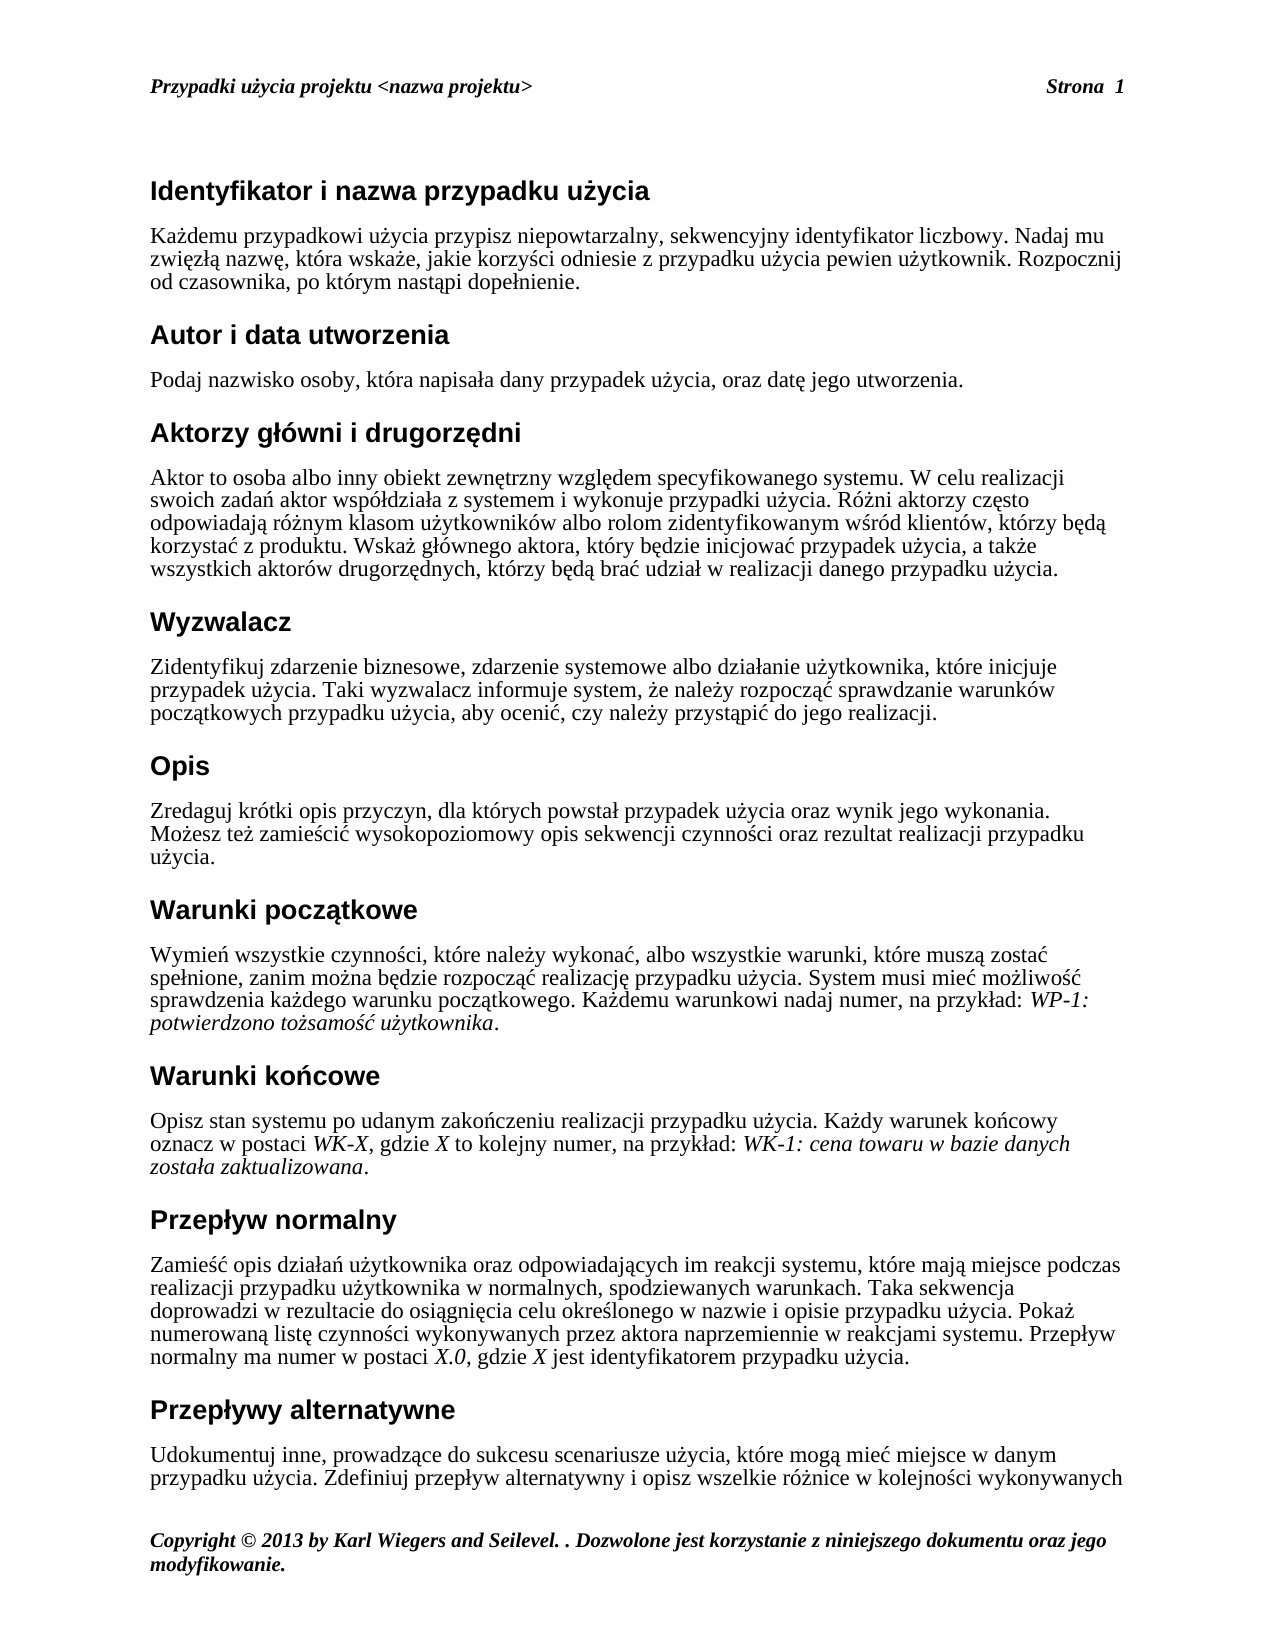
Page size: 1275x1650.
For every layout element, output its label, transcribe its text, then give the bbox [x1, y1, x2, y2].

text Aktor to osoba albo inny obiekt zewnętrzny względem specyfikowanego systemu. W celu realizacji swoich zadań aktor współdziała z systemem i wykonuje przypadki użycia. Różni aktorzy często odpowiadają różnym klasom użytkowników albo rolom zidentyfikowanym wśród klientów, którzy będą korzystać z produktu. Wskaż głównego aktora, który będzie inicjować przypadek użycia, a także wszystkich aktorów drugorzędnych, którzy będą brać udział w realizacji danego przypadku użycia. [150, 467, 1125, 581]
text Każdemu przypadkowi użycia przypisz niepowtarzalny, sekwencyjny identyfikator liczbowy. Nadaj mu zwięzłą nazwę, która wskaże, jakie korzyści odniesie z przypadku użycia pewien użytkownik. Rozpocznij od czasownika, po którym nastąpi dopełnienie. [150, 225, 1125, 294]
text Zidentyfikuj zdarzenie biznesowe, zdarzenie systemowe albo działanie użytkownika, które inicjuje przypadek użycia. Taki wyzwalacz informuje system, że należy rozpocząć sprawdzanie warunków początkowych przypadku użycia, aby ocenić, czy należy przystąpić do jego realizacji. [150, 656, 1125, 725]
text Podaj nazwisko osoby, która napisała dany przypadek użycia, oraz datę jego utworzenia. [150, 369, 1125, 392]
text Wymień wszystkie czynności, które należy wykonać, albo wszystkie warunki, które muszą zostać spełnione, zanim można będzie rozpocząć realizację przypadku użycia. System musi mieć możliwość sprawdzenia każdego warunku początkowego. Każdemu warunkowi nadaj numer, na przykład: WP-1: potwierdzono tożsamość użytkownika. [150, 944, 1125, 1035]
subtitle Przepływ normalny [150, 1204, 1125, 1235]
subtitle Wyzwalacz [150, 606, 1125, 637]
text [150, 1444, 1125, 1489]
subtitle Autor i data utworzenia [150, 319, 1125, 350]
subtitle Warunki końcowe [150, 1060, 1125, 1092]
subtitle Przepływy alternatywne [150, 1394, 1125, 1425]
subtitle Identyfikator i nazwa przypadku użycia [150, 175, 1125, 206]
subtitle Opis [150, 750, 1125, 781]
text Opisz stan systemu po udanym zakończeniu realizacji przypadku użycia. Każdy warunek końcowy oznacz w postaci WK-X, gdzie X to kolejny numer, na przykład: WK-1: cena towaru w bazie danych została zaktualizowana. [150, 1110, 1125, 1179]
text Zredaguj krótki opis przyczyn, dla których powstał przypadek użycia oraz wynik jego wykonania. Możesz też zamieścić wysokopoziomowy opis sekwencji czynności oraz rezultat realizacji przypadku użycia. [150, 800, 1125, 869]
subtitle Aktorzy główni i drugorzędni [150, 417, 1125, 448]
text Zamieść opis działań użytkownika oraz odpowiadających im reakcji systemu, które mają miejsce podczas realizacji przypadku użytkownika w normalnych, spodziewanych warunkach. Taka sekwencja doprowadzi w rezultacie do osiągnięcia celu określonego w nazwie i opisie przypadku użycia. Pokaż numerowaną listę czynności wykonywanych przez aktora naprzemiennie w reakcjami systemu. Przepływ normalny ma numer w postaci X.0, gdzie X jest identyfikatorem przypadku użycia. [150, 1254, 1125, 1369]
subtitle Warunki początkowe [150, 894, 1125, 925]
